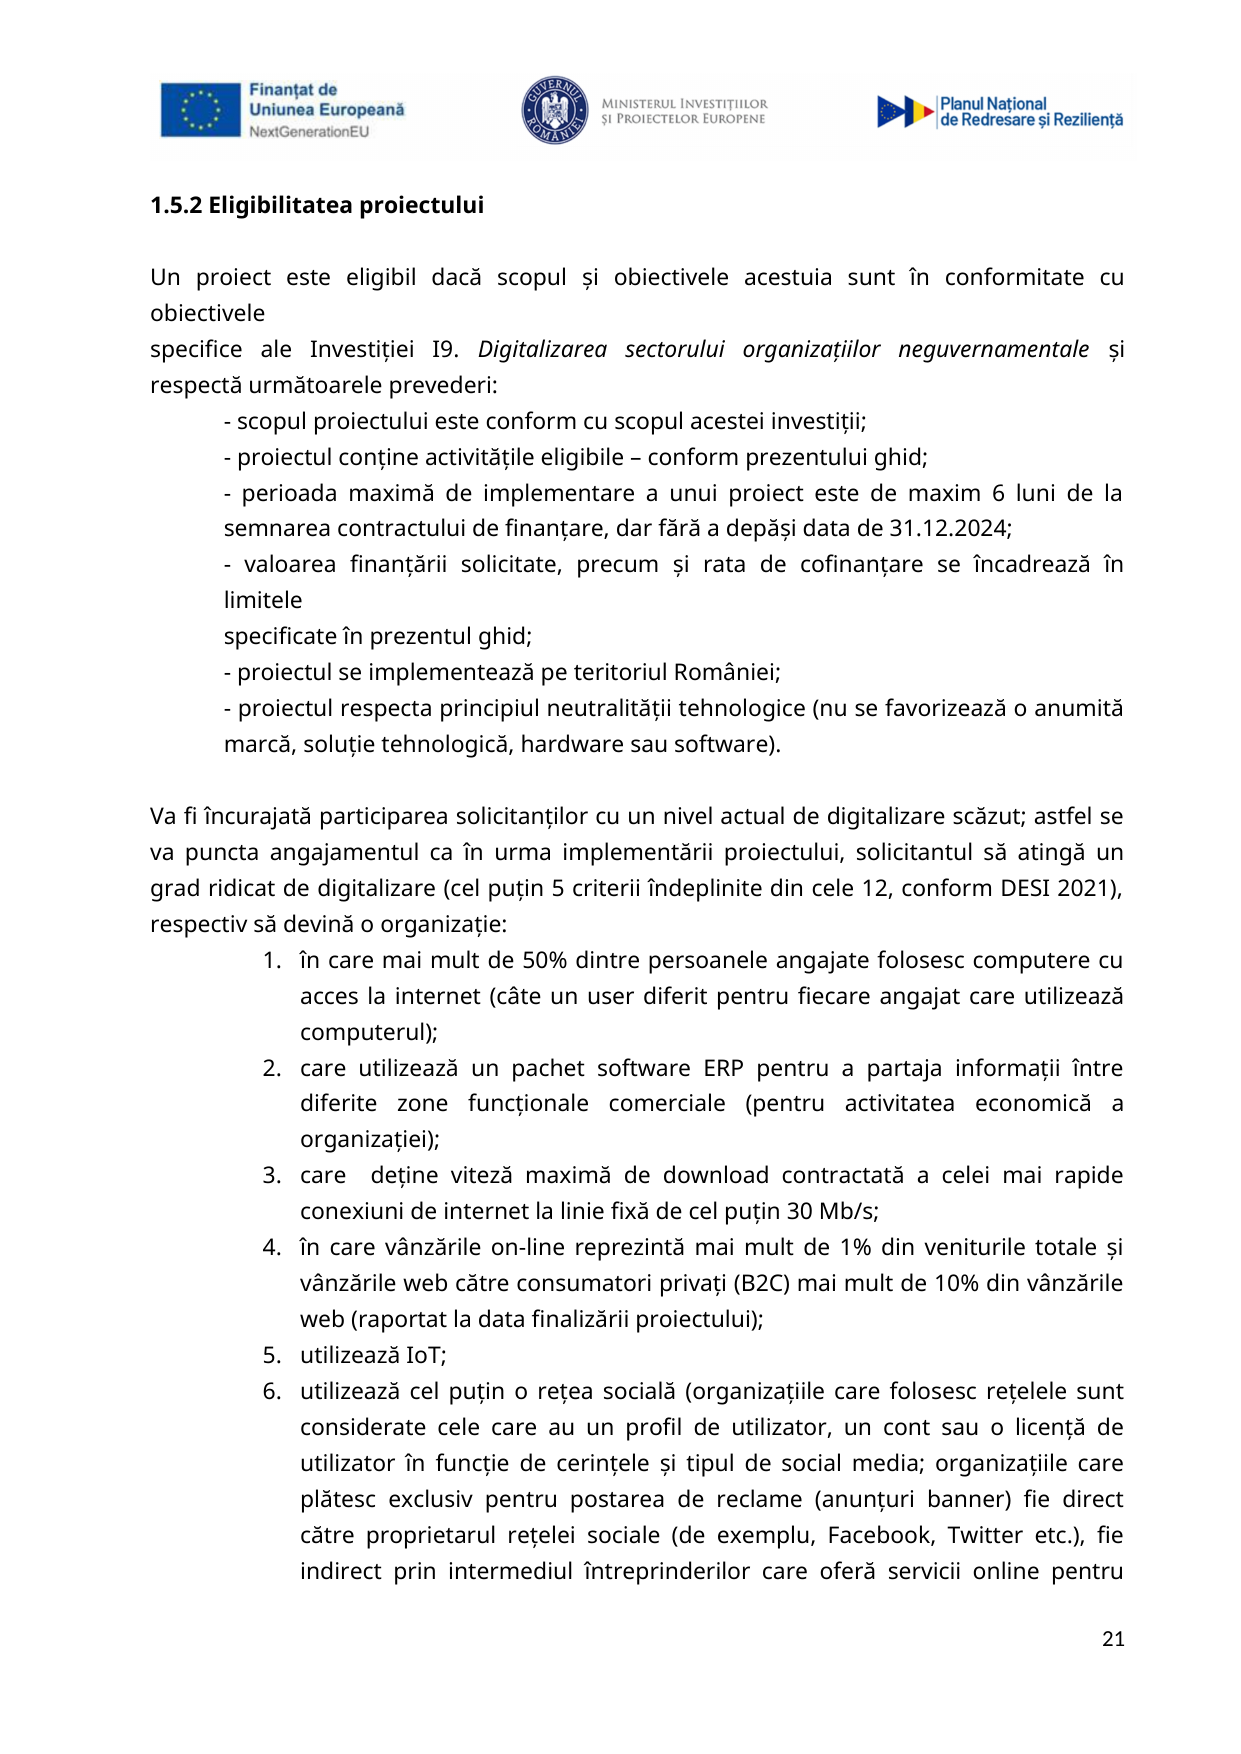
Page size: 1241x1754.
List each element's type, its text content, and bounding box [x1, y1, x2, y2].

text Va fi încurajată participarea solicitanților cu un nivel actual de digitalizare scăzut; astfel se va puncta angajamentul ca în urma implementării proiectului, solicitantul să atingă un grad ridicat de digitalizare (cel puțin 5 criterii îndeplinite din cele 12, conform DESI 2021), respectiv să devină o organizație: [150, 800, 1125, 939]
list care deține viteză maximă de download contractată a celei mai rapide conexiuni de internet la linie fixă de cel puțin 30 Mb/s; [262, 1159, 1125, 1226]
text specificate în prezentul ghid; [223, 620, 1125, 651]
text 1.5.2 Eligibilitatea proiectului [150, 189, 1125, 220]
list care utilizează un pachet software ERP pentru a partaja informații între diferite zone funcționale comerciale (pentru activitatea economică a organizației); [262, 1051, 1125, 1154]
picture [150, 73, 1137, 161]
text specifice ale Investiției I9. Digitalizarea sectorului organizațiilor neguvernamentale şi respectă următoarele prevederi: [150, 333, 1125, 400]
text - proiectul se implementează pe teritoriul României; [223, 656, 1125, 687]
text - proiectul respecta principiul neutralităţii tehnologice (nu se favorizează o anumită marcă, soluţie tehnologică, hardware sau software). [223, 692, 1125, 759]
text - scopul proiectului este conform cu scopul acestei investiții; [223, 404, 1125, 436]
list în care vânzările on-line reprezintă mai mult de 1% din veniturile totale și vânzările web către consumatori privați (B2C) mai mult de 10% din vânzările web (raportat la data finalizării proiectului); [262, 1231, 1125, 1334]
text - valoarea finanţării solicitate, precum şi rata de cofinanţare se încadrează în limitele [223, 548, 1125, 616]
text - perioada maximă de implementare a unui proiect este de maxim 6 luni de la semnarea contractului de finanţare, dar fără a depăși data de 31.12.2024; [223, 476, 1125, 544]
text - proiectul conţine activităţile eligibile – conform prezentului ghid; [223, 441, 1125, 472]
list în care mai mult de 50% dintre persoanele angajate folosesc computere cu acces la internet (câte un user diferit pentru fiecare angajat care utilizează computerul); [262, 944, 1125, 1047]
text Un proiect este eligibil dacă scopul şi obiectivele acestuia sunt în conformitate cu obiectivele [150, 261, 1125, 328]
list utilizează IoT; [262, 1339, 1125, 1370]
